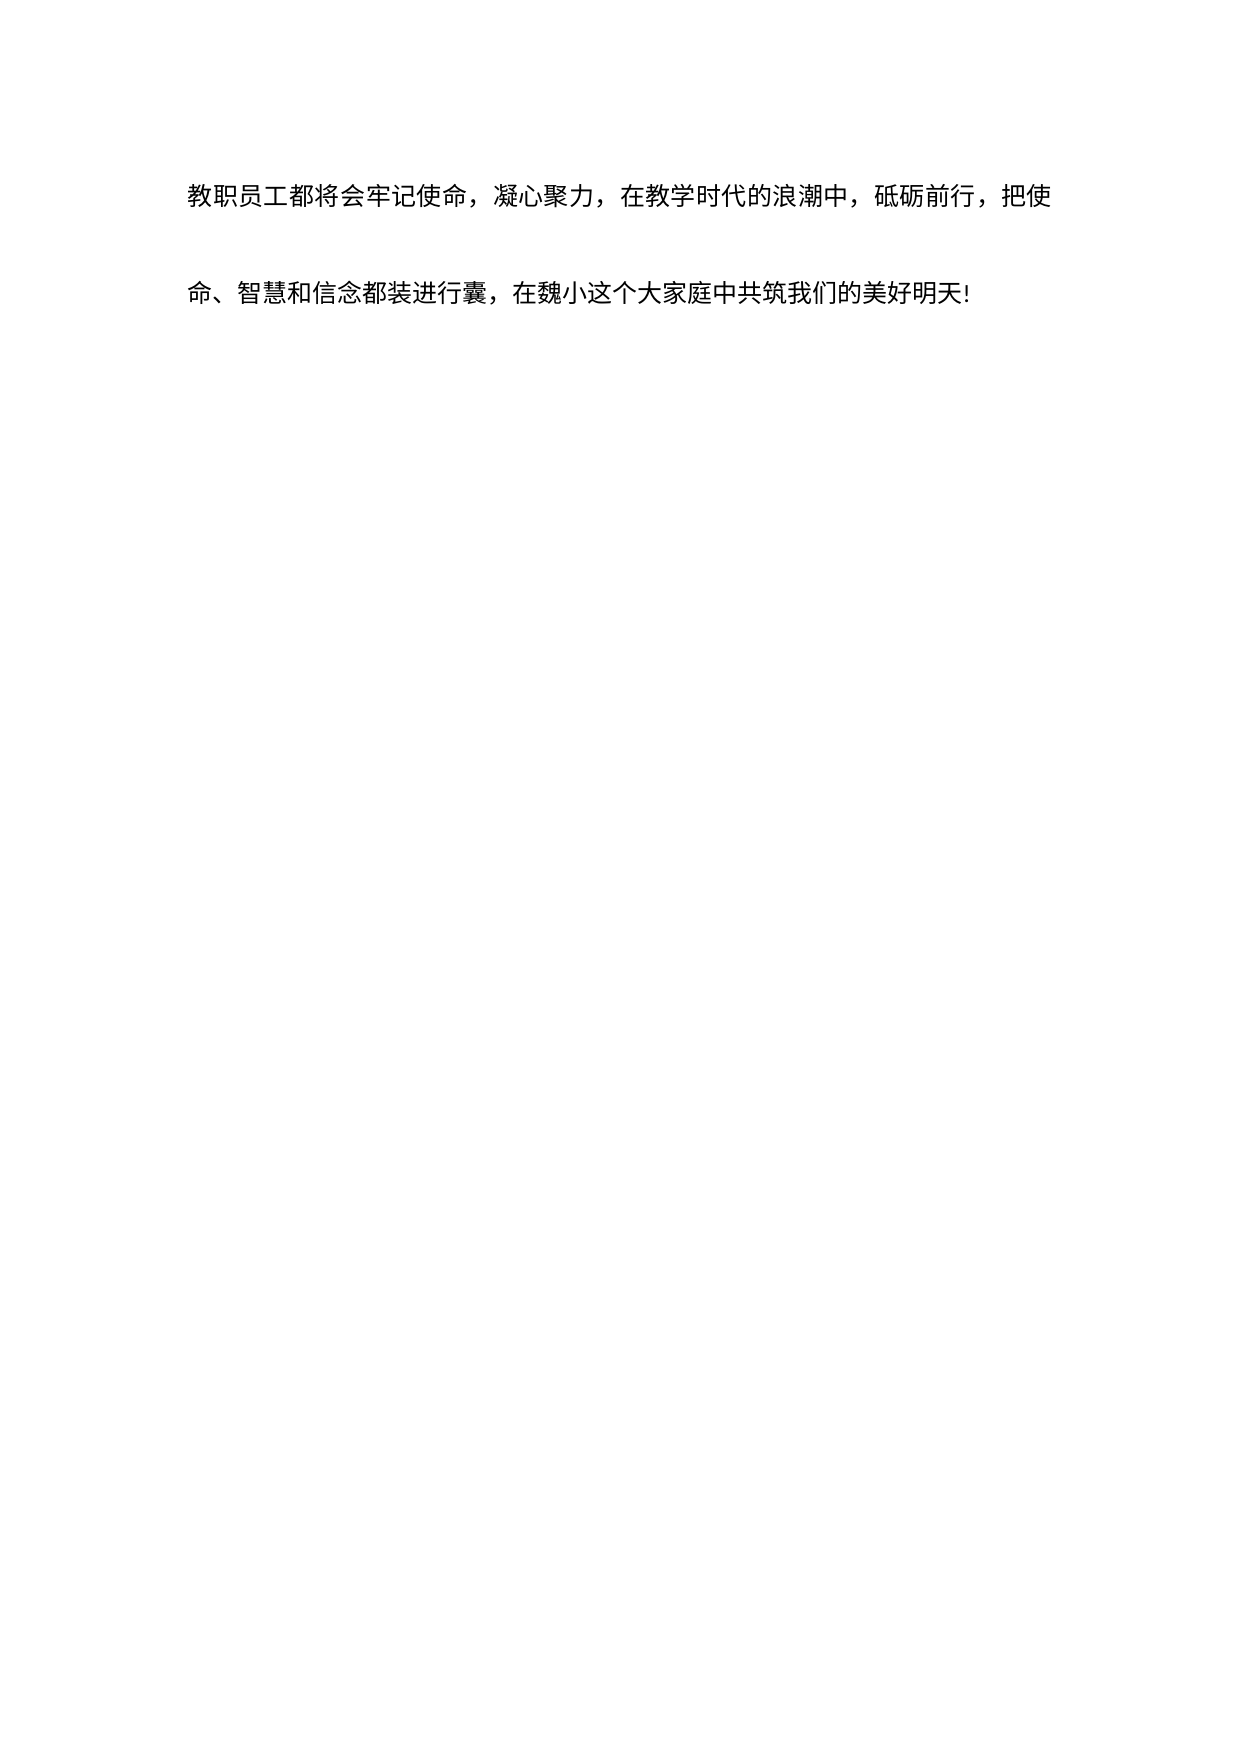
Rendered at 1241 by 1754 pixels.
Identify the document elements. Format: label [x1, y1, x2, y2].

text [187, 162, 1053, 324]
